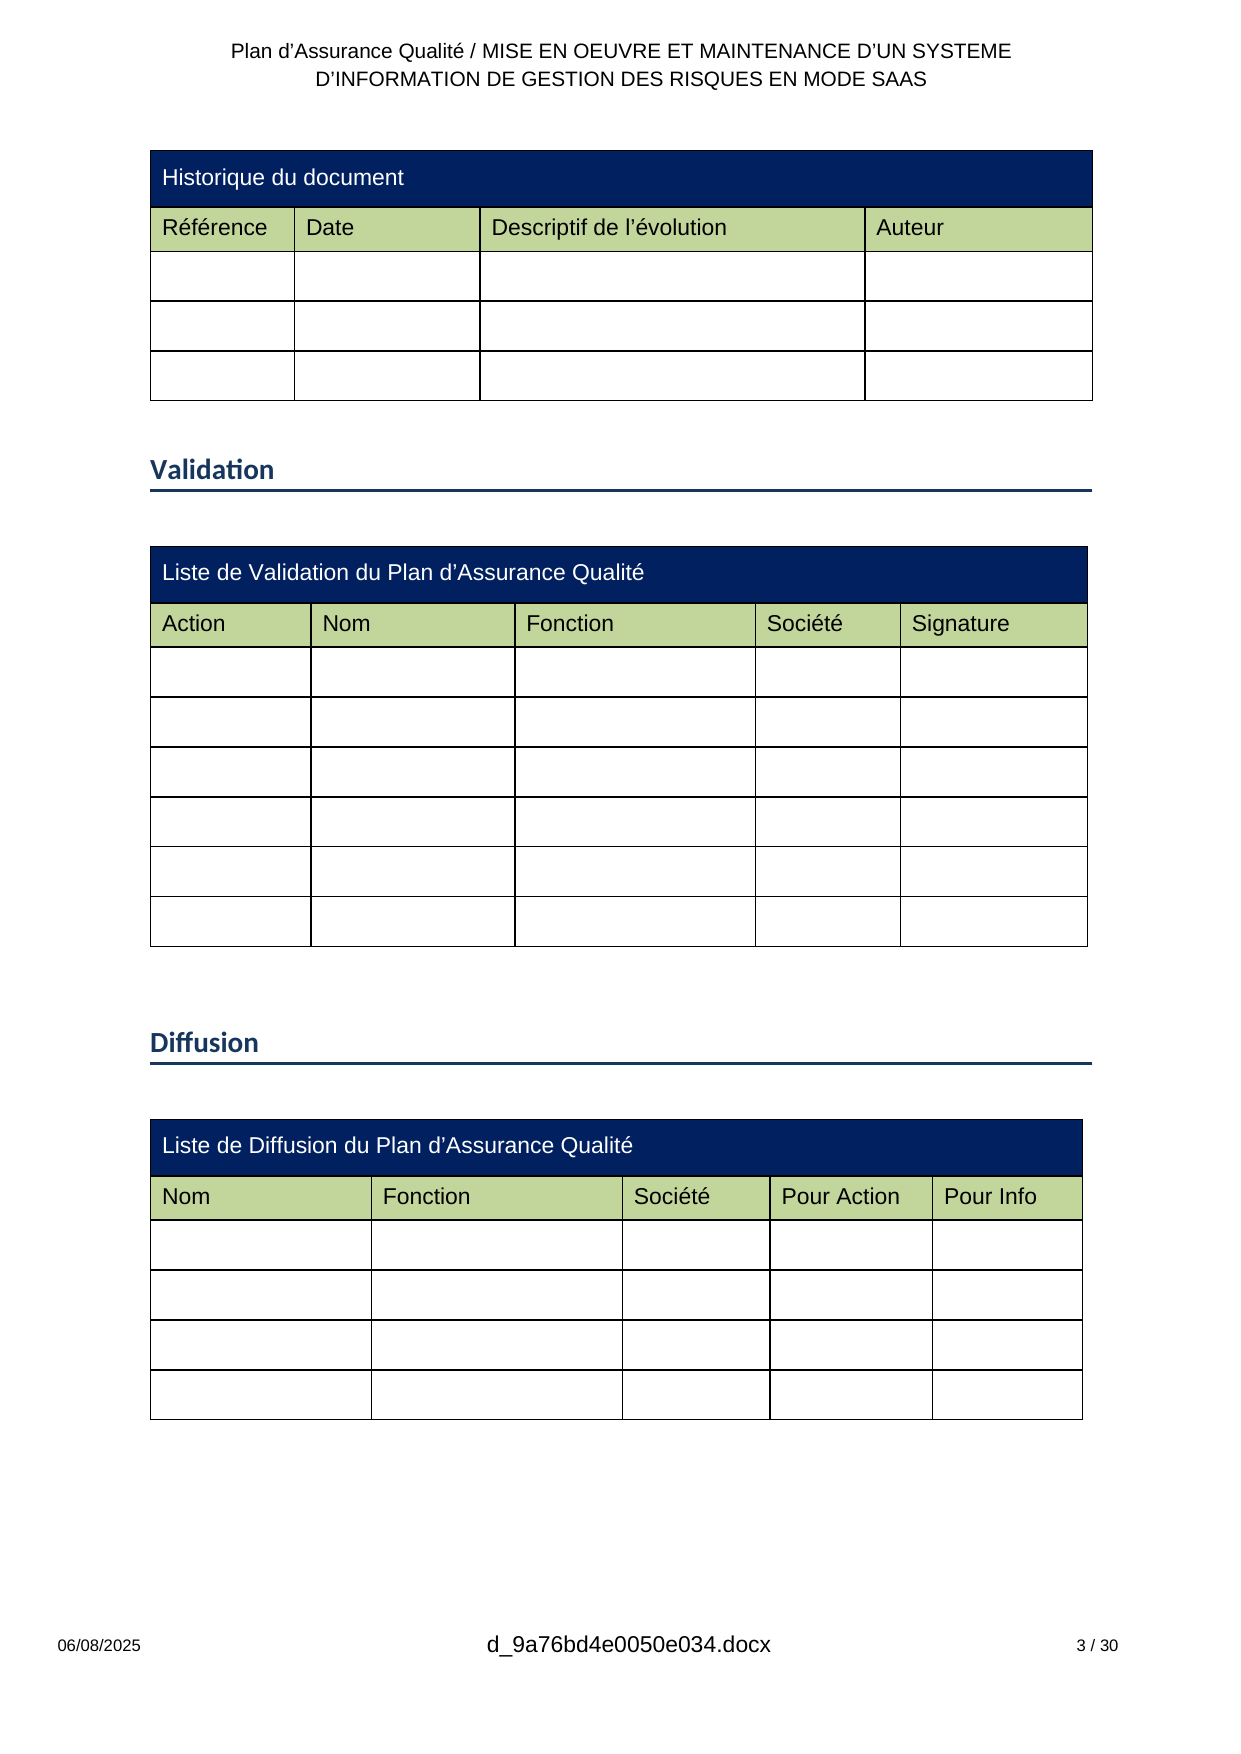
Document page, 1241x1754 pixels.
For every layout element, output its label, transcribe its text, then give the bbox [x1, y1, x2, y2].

table_cell [481, 302, 864, 350]
table_cell Descriptif de l’évolution [481, 208, 864, 251]
table_cell [756, 847, 900, 896]
table_cell [771, 1221, 932, 1269]
table_cell [312, 897, 514, 946]
table_cell [866, 352, 1092, 400]
table_cell [516, 847, 755, 896]
table_cell [151, 252, 294, 300]
table_cell [516, 748, 755, 796]
table_cell [901, 648, 1087, 696]
table_cell [151, 648, 310, 696]
table_header Historique du document [151, 151, 1092, 206]
table_cell [756, 648, 900, 696]
table_cell [516, 798, 755, 846]
table_cell [151, 302, 294, 350]
table_cell [312, 798, 514, 846]
table_cell [866, 252, 1092, 300]
table_cell [901, 748, 1087, 796]
table_cell Action [151, 604, 310, 646]
table_cell [901, 897, 1087, 946]
subtitle Diffusion [150, 1024, 1092, 1062]
table_cell [295, 252, 479, 300]
subtitle Validation [150, 451, 1092, 489]
table_cell Signature [901, 604, 1087, 646]
table_cell Pour Action [771, 1177, 932, 1219]
table_cell [312, 648, 514, 696]
table_header Liste de Diffusion du Plan d’Assurance Qualité [151, 1120, 1082, 1175]
table_cell [756, 748, 900, 796]
table_cell [933, 1271, 1082, 1319]
table_cell Date [295, 208, 479, 251]
table_cell [933, 1371, 1082, 1419]
table_cell [151, 698, 310, 746]
table_cell [372, 1271, 622, 1319]
table_cell [756, 897, 900, 946]
table_cell [151, 1321, 371, 1369]
table_cell [901, 847, 1087, 896]
table_cell [372, 1371, 622, 1419]
table_cell [295, 302, 479, 350]
table_cell [312, 698, 514, 746]
table_cell [516, 648, 755, 696]
table_cell [151, 748, 310, 796]
table_cell Auteur [866, 208, 1092, 251]
table_cell [151, 798, 310, 846]
table_cell [756, 698, 900, 746]
table_cell [516, 698, 755, 746]
table_cell Nom [151, 1177, 371, 1219]
table_cell [151, 1271, 371, 1319]
table_cell [623, 1371, 769, 1419]
table_cell Société [756, 604, 900, 646]
table_cell [312, 748, 514, 796]
table_cell [372, 1221, 622, 1269]
table_cell [151, 1371, 371, 1419]
table_cell [151, 1221, 371, 1269]
table_cell [623, 1221, 769, 1269]
table_cell [901, 698, 1087, 746]
table_cell Nom [312, 604, 514, 646]
table_cell [771, 1371, 932, 1419]
table_cell Pour Info [933, 1177, 1082, 1219]
table_cell [372, 1321, 622, 1369]
table_header Liste de Validation du Plan d’Assurance Qualité [151, 547, 1087, 602]
table_cell [866, 302, 1092, 350]
table_cell Société [623, 1177, 769, 1219]
table_cell [901, 798, 1087, 846]
table_cell [933, 1321, 1082, 1369]
table_cell [481, 352, 864, 400]
table_cell [481, 252, 864, 300]
table_cell Fonction [372, 1177, 622, 1219]
table_cell Fonction [516, 604, 755, 646]
table_cell Référence [151, 208, 294, 251]
table_cell [312, 847, 514, 896]
table_cell [623, 1321, 769, 1369]
table_cell [295, 352, 479, 400]
table_cell [516, 897, 755, 946]
table_cell [151, 847, 310, 896]
table_cell [151, 897, 310, 946]
table_cell [771, 1271, 932, 1319]
table_cell [623, 1271, 769, 1319]
table_cell [771, 1321, 932, 1369]
table_cell [756, 798, 900, 846]
table_cell [151, 352, 294, 400]
table_cell [933, 1221, 1082, 1269]
